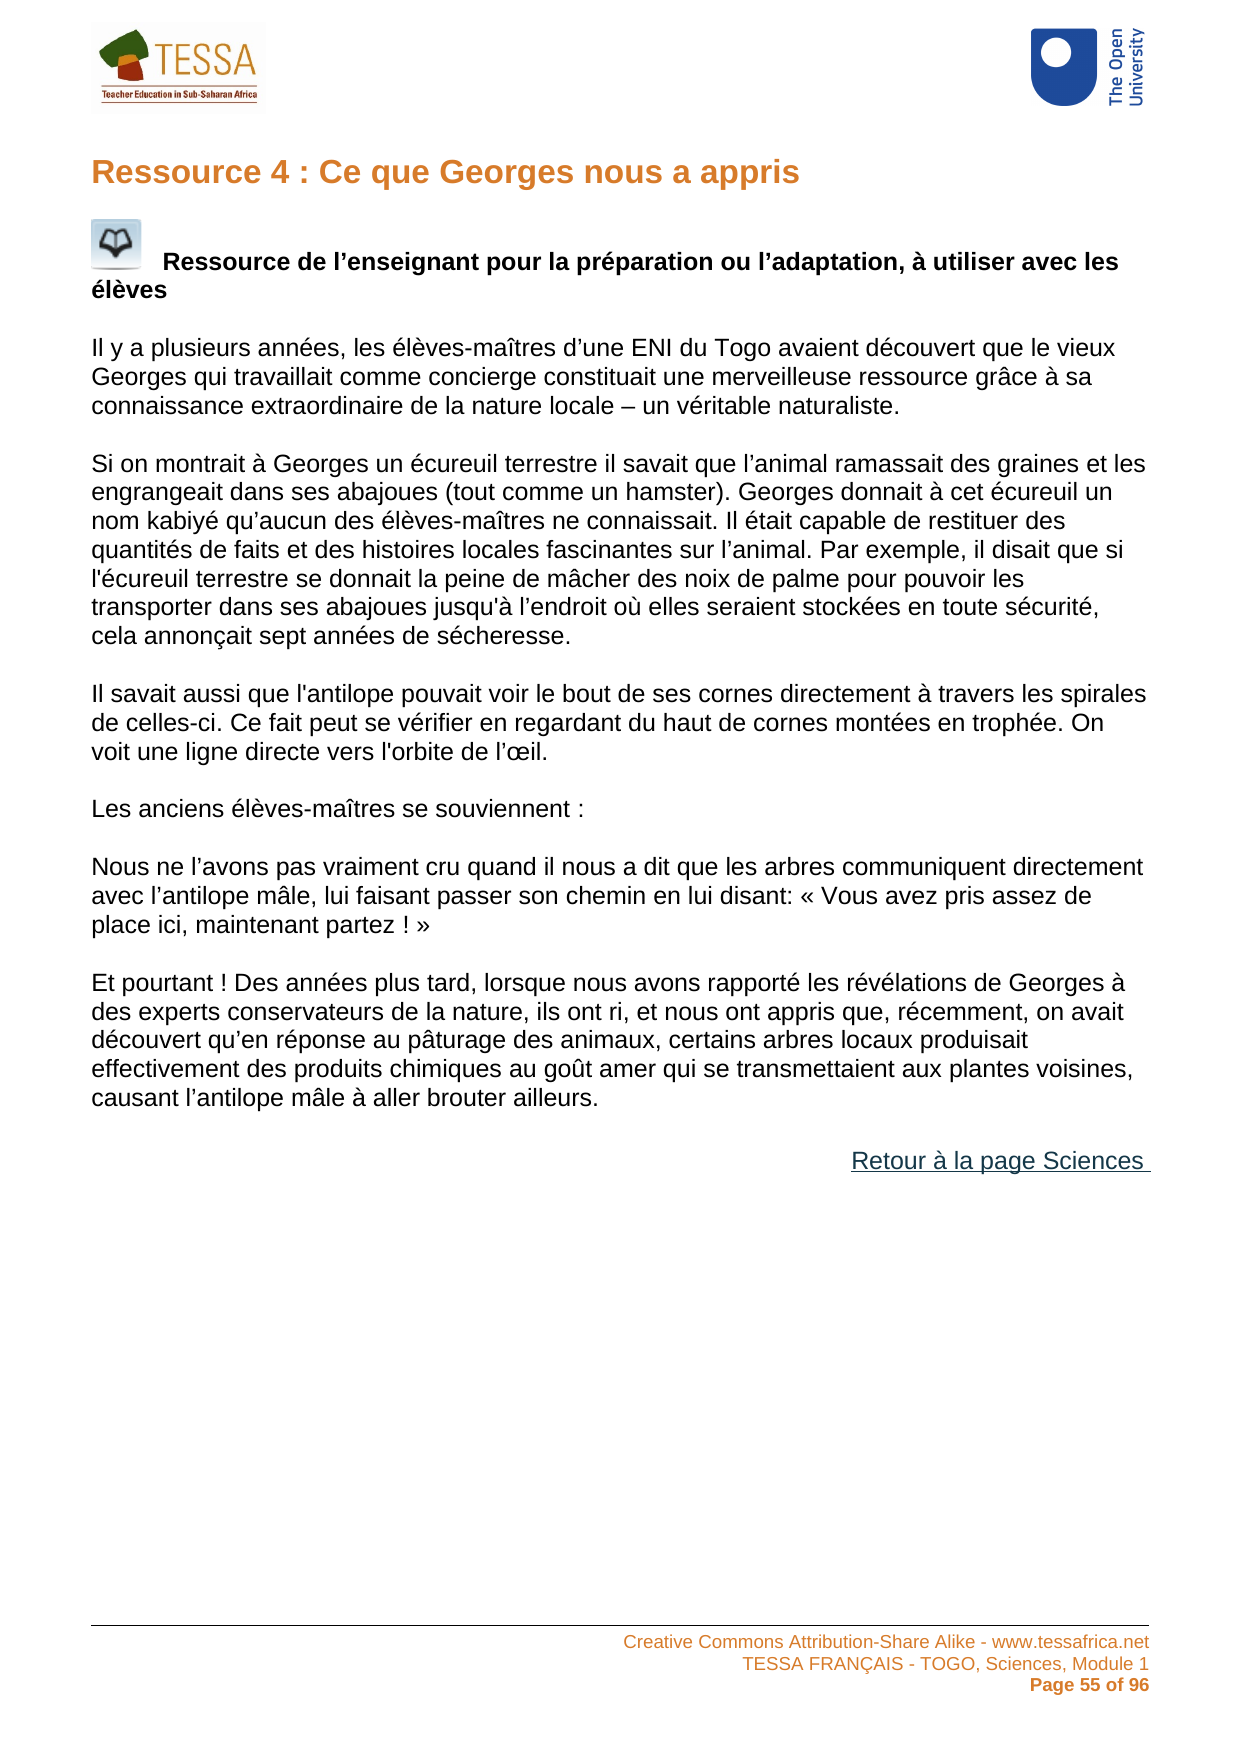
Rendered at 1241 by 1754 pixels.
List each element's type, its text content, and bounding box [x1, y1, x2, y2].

table_header Retour à la page Sciences [91, 1141, 1154, 1179]
picture [1031, 28, 1145, 106]
text Ressource de l’enseignant pour la préparation ou l’adaptation, à utiliser avec les élèves [91, 219, 1149, 304]
text Il y a plusieurs années, les élèves-maîtres d’une ENI du Togo avaient découvert que le vieux Georges qui travaillait comme concierge constituait une merveilleuse ressource grâce à sa connaissance extraordinaire de la nature locale – un véritable naturaliste. [91, 333, 1149, 419]
text Les anciens élèves-maîtres se souviennent : [91, 794, 1149, 823]
text Et pourtant ! Des années plus tard, lorsque nous avons rapporté les révélations de Georges à des experts conservateurs de la nature, ils ont ri, et nous ont appris que, récemment, on avait découvert qu’en réponse au pâturage des animaux, certains arbres locaux produisait effectivement des produits chimiques au goût amer qui se transmettaient aux plantes voisines, causant l’antilope mâle à aller brouter ailleurs. [91, 968, 1149, 1111]
subtitle Ressource 4 : Ce que Georges nous a appris [91, 152, 1149, 190]
text Nous ne l’avons pas vraiment cru quand il nous a dit que les arbres communiquent directement avec l’antilope mâle, lui faisant passer son chemin en lui disant: « Vous avez pris assez de place ici, maintenant partez ! » [91, 852, 1149, 938]
text Il savait aussi que l'antilope pouvait voir le bout de ses cornes directement à travers les spirales de celles-ci. Ce fait peut se vérifier en regardant du haut de cornes montées en trophée. On voit une ligne directe vers l'orbite de l’œil. [91, 679, 1149, 765]
picture [91, 219, 142, 270]
text Si on montrait à Georges un écureuil terrestre il savait que l’animal ramassait des graines et les engrangeait dans ses abajoues (tout comme un hamster). Georges donnait à cet écureuil un nom kabiyé qu’aucun des élèves-maîtres ne connaissait. Il était capable de restituer des quantités de faits et des histoires locales fascinantes sur l’animal. Par exemple, il disait que si l'écureuil terrestre se donnait la peine de mâcher des noix de palme pour pouvoir les transporter dans ses abajoues jusqu'à l’endroit où elles seraient stockées en toute sécurité, cela annonçait sept années de sécheresse. [91, 448, 1149, 650]
picture [91, 22, 266, 114]
